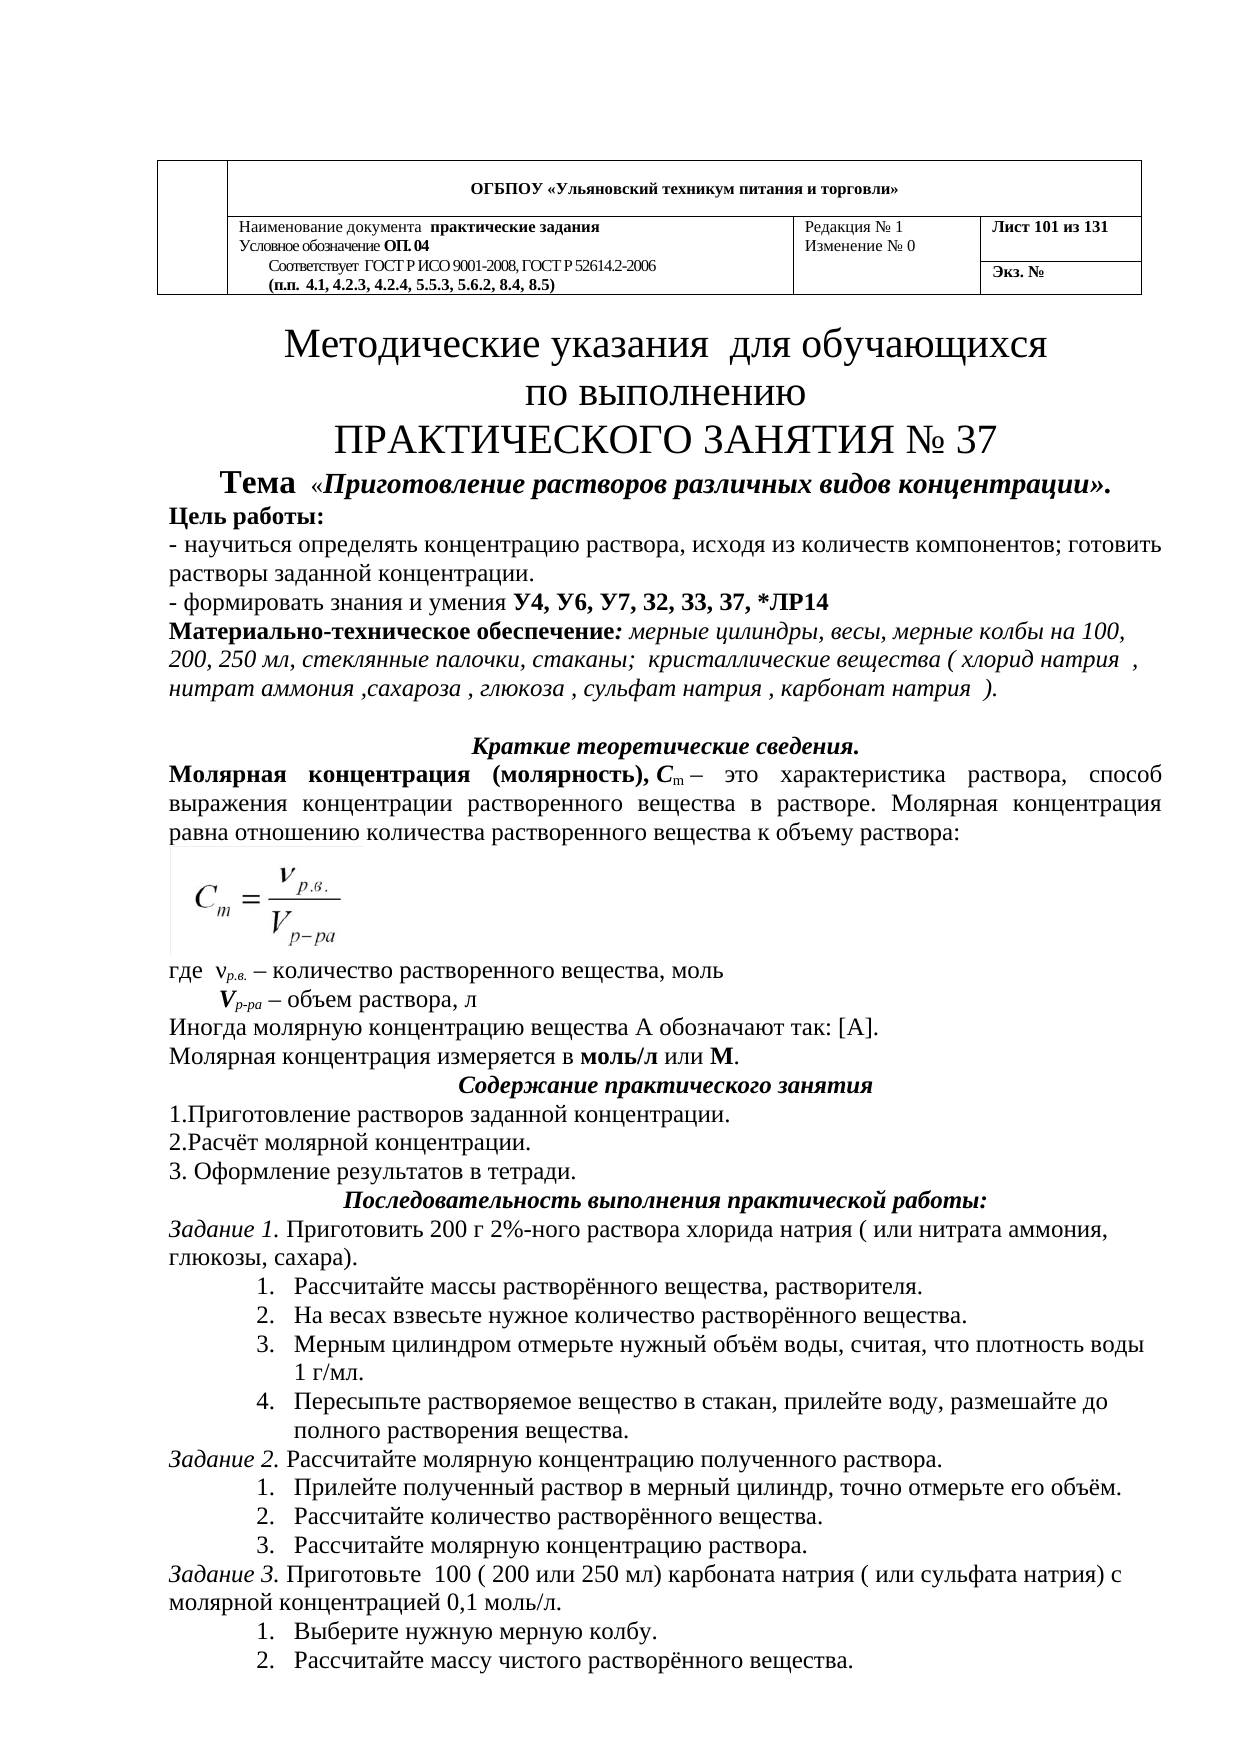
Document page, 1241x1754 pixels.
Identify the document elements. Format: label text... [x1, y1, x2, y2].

text 1.Приготовление растворов заданной концентрации. [169, 1099, 1162, 1127]
text - научиться определять концентрацию раствора, исходя из количеств компонентов; готовить растворы заданной концентрации. [169, 529, 1162, 587]
text Vр-ра – объем раствора, л [169, 984, 1162, 1012]
text Задание 1. Приготовить 200 г 2%-ного раствора хлорида натрия ( или нитрата аммония, глюкозы, сахара). [169, 1214, 1162, 1271]
text Цель работы: [169, 501, 1162, 529]
list Пересыпьте растворяемое вещество в стакан, прилейте воду, размешайте до полного растворения вещества. [256, 1386, 1162, 1444]
text Материально-техническое обеспечение: мерные цилиндры, весы, мерные колбы на 100, 200, 250 мл, стеклянные палочки, стаканы; кристаллические вещества ( хлорид натрия , нитрат аммония ,сахароза , глюкоза , сульфат натрия , карбонат натрия ). [169, 616, 1162, 702]
list Мерным цилиндром отмерьте нужный объём воды, считая, что плотность воды 1 г/мл. [256, 1329, 1162, 1386]
list Рассчитайте молярную концентрацию раствора. [256, 1530, 1162, 1559]
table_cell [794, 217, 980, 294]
text по выполнению [169, 367, 1162, 414]
text Краткие теоретические сведения. [169, 731, 1162, 759]
text Иногда молярную концентрацию вещества А обозначают так: [A]. [169, 1012, 1162, 1041]
text где νр.в. – количество растворенного вещества, моль [169, 955, 1162, 984]
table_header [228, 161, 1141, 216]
text - формировать знания и умения У4, У6, У7, З2, З3, З7, *ЛР14 [169, 587, 1162, 616]
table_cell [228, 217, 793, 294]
list Рассчитайте массу чистого растворённого вещества. [256, 1645, 1162, 1674]
text Тема «Приготовление растворов различных видов концентрации». [169, 462, 1162, 501]
list Выберите нужную мерную колбу. [256, 1616, 1162, 1645]
text Методические указания для обучающихся [169, 319, 1162, 367]
list Рассчитайте количество растворённого вещества. [256, 1501, 1162, 1530]
text Молярная концентрация (молярность), Сm – это характеристика раствора, способ выражения концентрации растворенного вещества в растворе. Молярная концентрация равна отношению количества растворенного вещества к объему раствора: [169, 759, 1162, 846]
text Содержание практического занятия [169, 1070, 1162, 1099]
picture [168, 845, 364, 955]
text Последовательность выполнения практической работы: [169, 1185, 1162, 1214]
list Рассчитайте массы растворённого вещества, растворителя. [256, 1271, 1162, 1300]
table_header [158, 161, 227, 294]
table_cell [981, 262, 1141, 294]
text Молярная концентрация измеряется в моль/л или М. [169, 1041, 1162, 1070]
text Задание 3. Приготовьте 100 ( 200 или 250 мл) карбоната натрия ( или сульфата натрия) с молярной концентрацией 0,1 моль/л. [169, 1559, 1162, 1616]
list На весах взвесьте нужное количество растворённого вещества. [256, 1300, 1162, 1329]
text Задание 2. Рассчитайте молярную концентрацию полученного раствора. [169, 1444, 1162, 1472]
text ПРАКТИЧЕСКОГО ЗАНЯТИЯ № 37 [169, 414, 1162, 462]
text 2.Расчёт молярной концентрации. [169, 1127, 1162, 1156]
list Прилейте полученный раствор в мерный цилиндр, точно отмерьте его объём. [256, 1472, 1162, 1501]
text 3. Оформление результатов в тетради. [169, 1156, 1162, 1185]
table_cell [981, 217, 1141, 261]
